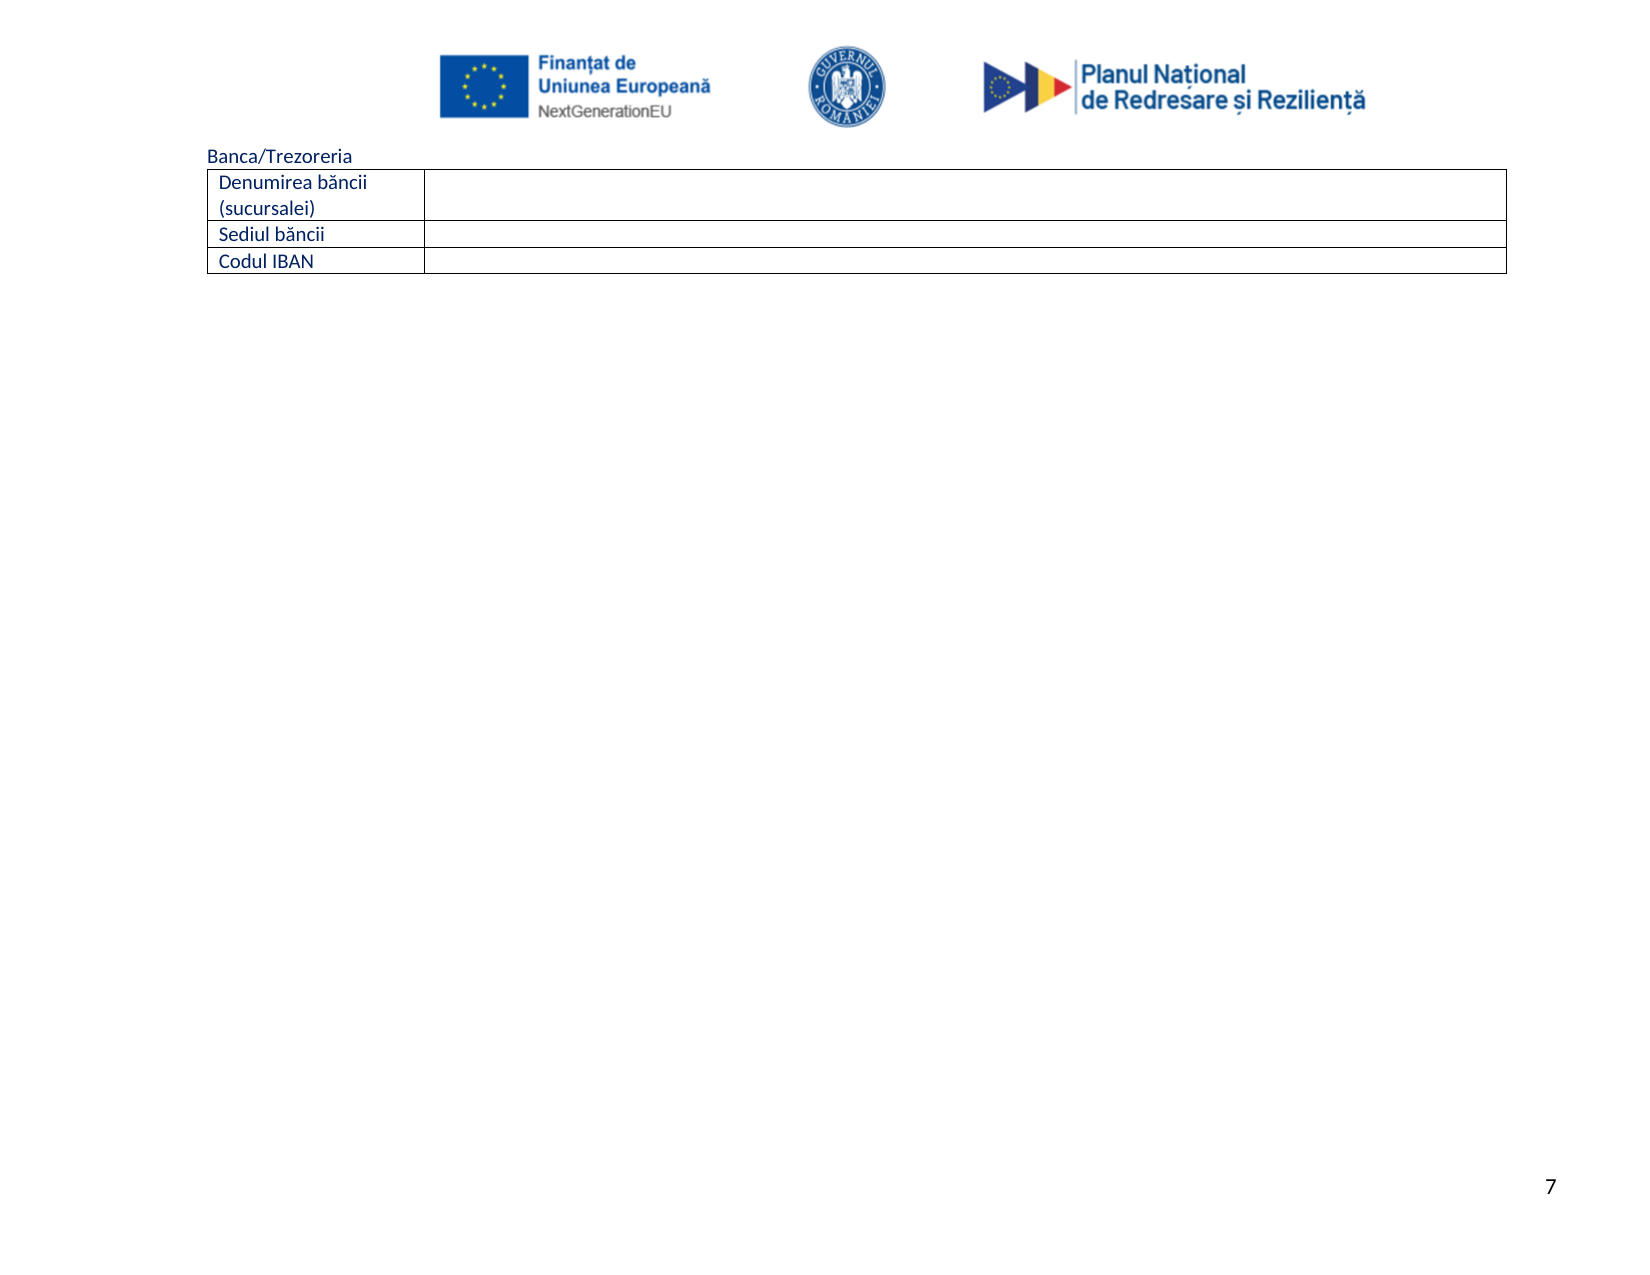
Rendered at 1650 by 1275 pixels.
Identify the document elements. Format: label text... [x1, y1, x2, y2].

table_header Denumirea băncii (sucursalei) [208, 170, 424, 220]
table_cell Codul IBAN [208, 248, 424, 273]
picture [393, 28, 1369, 144]
table_cell [425, 221, 1506, 247]
text Banca/Trezoreria [207, 143, 1556, 168]
table_header [425, 170, 1506, 220]
table_cell [425, 248, 1506, 273]
table_cell Sediul băncii [208, 221, 424, 247]
